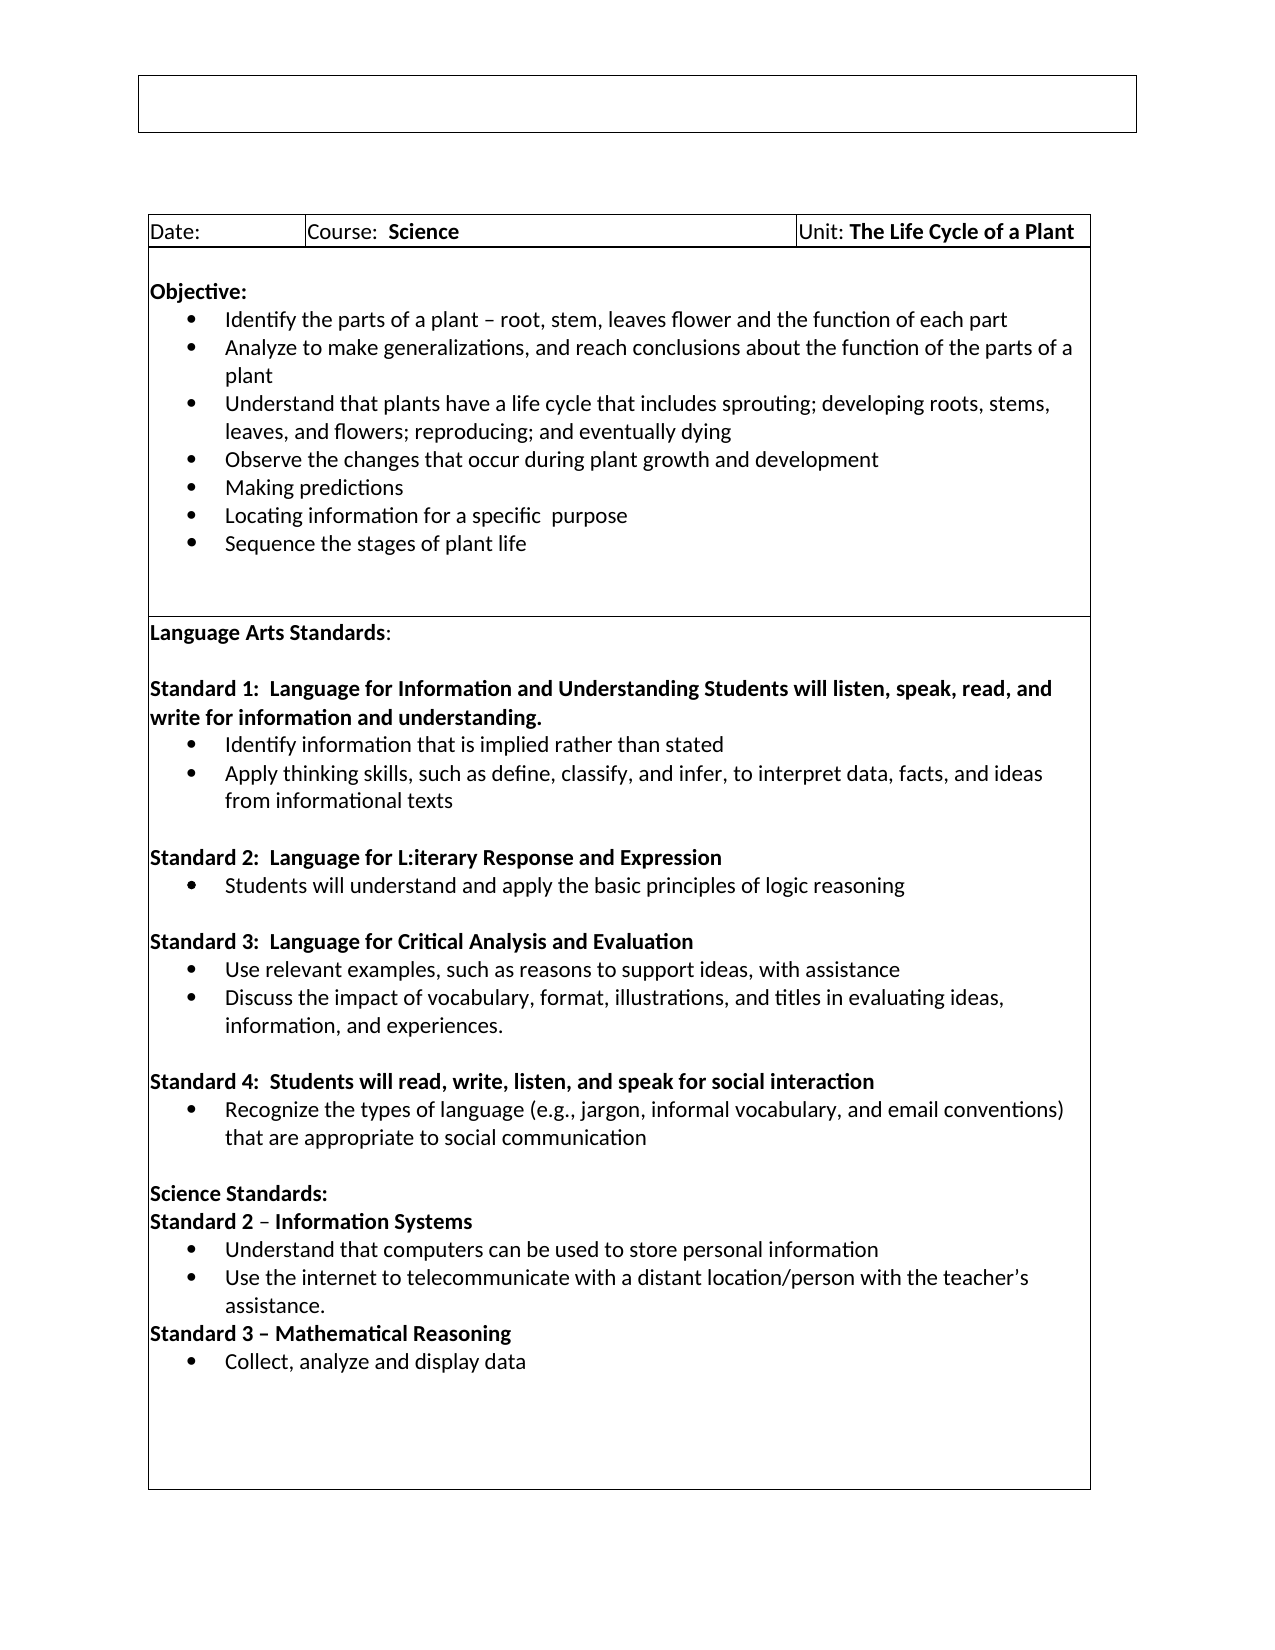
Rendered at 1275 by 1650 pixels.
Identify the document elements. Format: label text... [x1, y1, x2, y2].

table_header Course: Science [306, 215, 796, 246]
table_header Date: [149, 215, 305, 246]
table_cell Objective: Identify the parts of a plant – root, stem, leaves flower and the function of each part Analyze to make generalizations, and reach conclusions about the function of the parts of a plant Understand that plants have a life cycle that includes sprouting; developing roots, stems, leaves, and flowers; reproducing; and eventually dying Observe the changes that occur during plant growth and development Making predictions Locating information for a specific purpose Sequence the stages of plant life [149, 248, 1090, 616]
table_header Unit: The Life Cycle of a Plant [797, 215, 1090, 246]
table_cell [149, 617, 1090, 1489]
